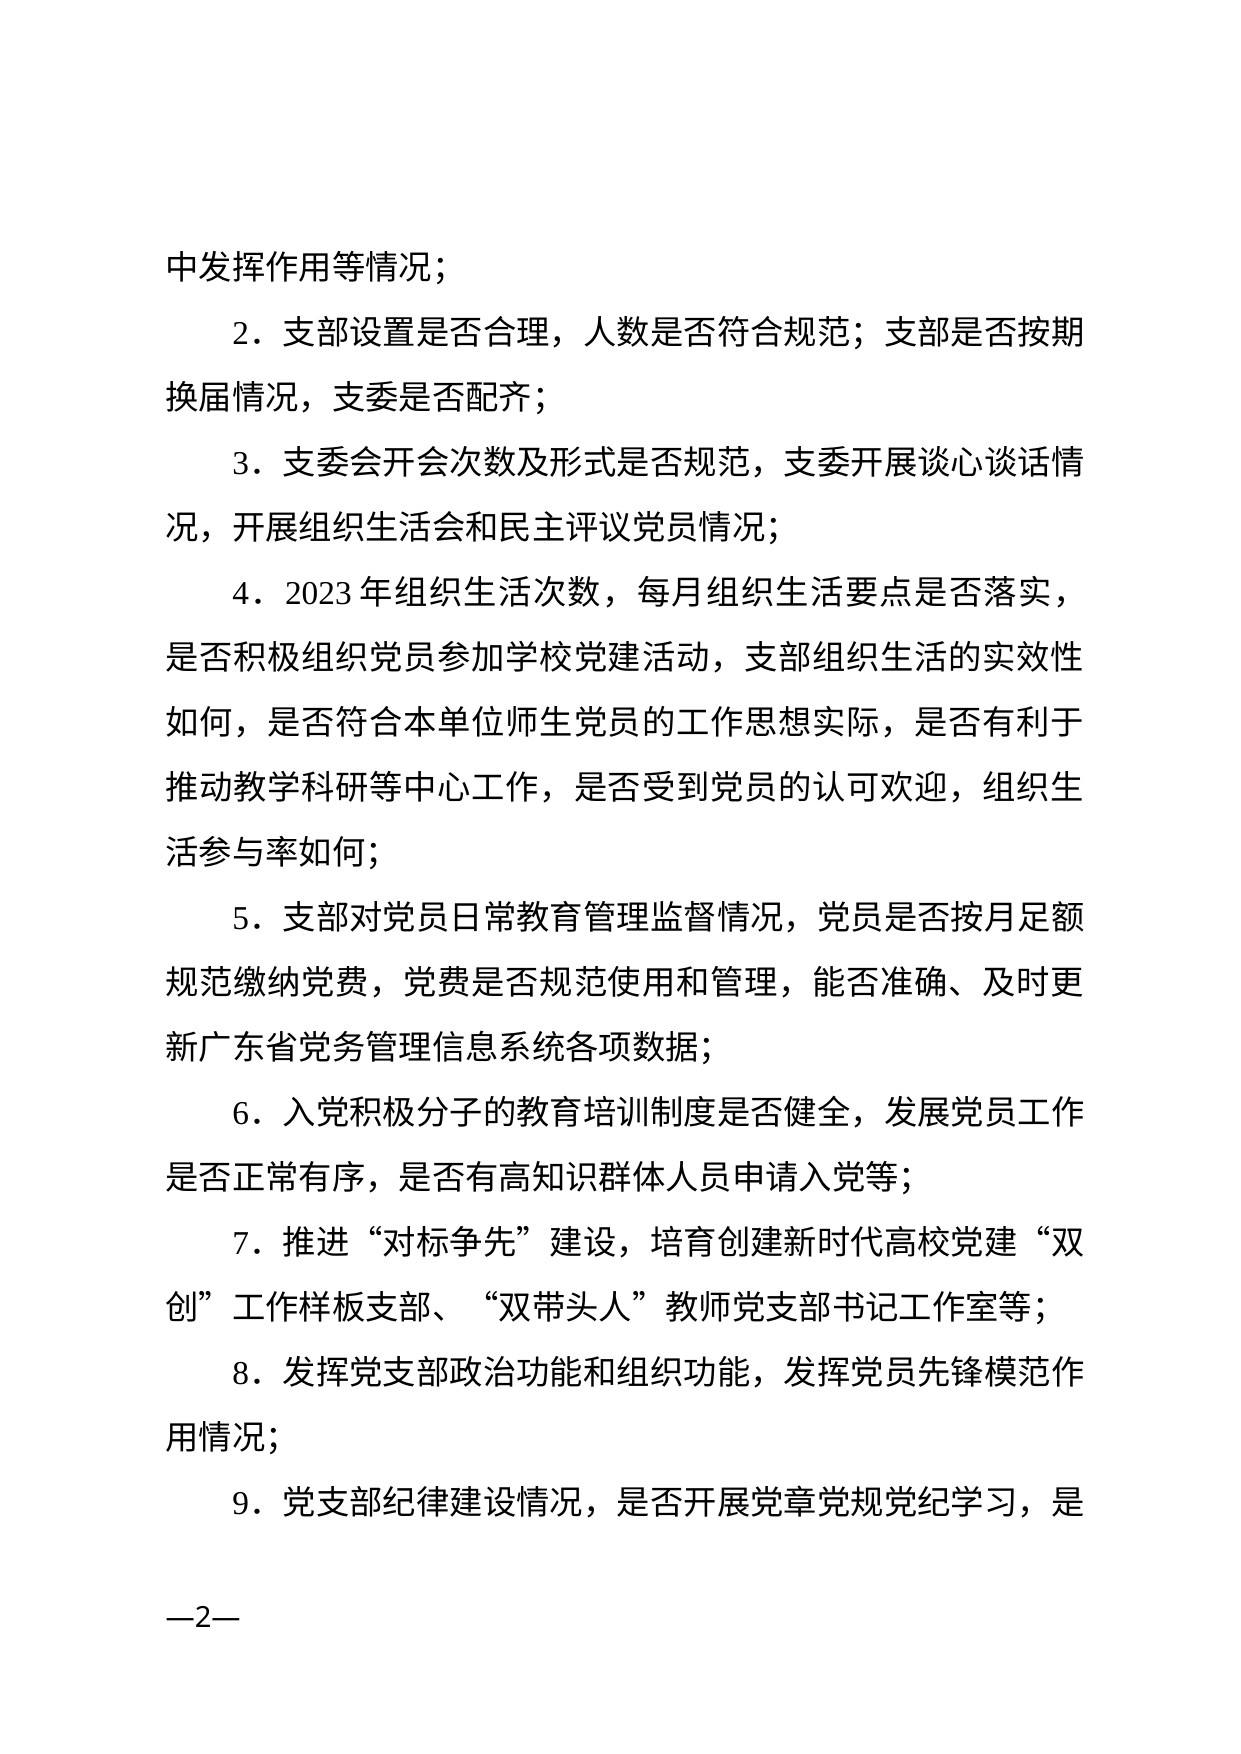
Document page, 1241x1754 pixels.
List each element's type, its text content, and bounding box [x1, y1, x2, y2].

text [165, 233, 1087, 298]
text 8．发挥党支部政治功能和组织功能，发挥党员先锋模范作用情况； [165, 1338, 1087, 1468]
text 6．入党积极分子的教育培训制度是否健全，发展党员工作是否正常有序，是否有高知识群体人员申请入党等； [165, 1078, 1087, 1208]
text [165, 1468, 1087, 1533]
text 5．支部对党员日常教育管理监督情况，党员是否按月足额规范缴纳党费，党费是否规范使用和管理，能否准确、及时更新广东省党务管理信息系统各项数据； [165, 883, 1087, 1078]
text 7．推进“对标争先”建设，培育创建新时代高校党建“双创”工作样板支部、“双带头人”教师党支部书记工作室等； [165, 1208, 1087, 1338]
text 3．支委会开会次数及形式是否规范，支委开展谈心谈话情况，开展组织生活会和民主评议党员情况； [165, 428, 1087, 558]
text 2．支部设置是否合理，人数是否符合规范；支部是否按期换届情况，支委是否配齐； [165, 298, 1087, 428]
text 4．2023年组织生活次数，每月组织生活要点是否落实，是否积极组织党员参加学校党建活动，支部组织生活的实效性如何，是否符合本单位师生党员的工作思想实际，是否有利于推动教学科研等中心工作，是否受到党员的认可欢迎，组织生活参与率如何； [165, 558, 1087, 883]
